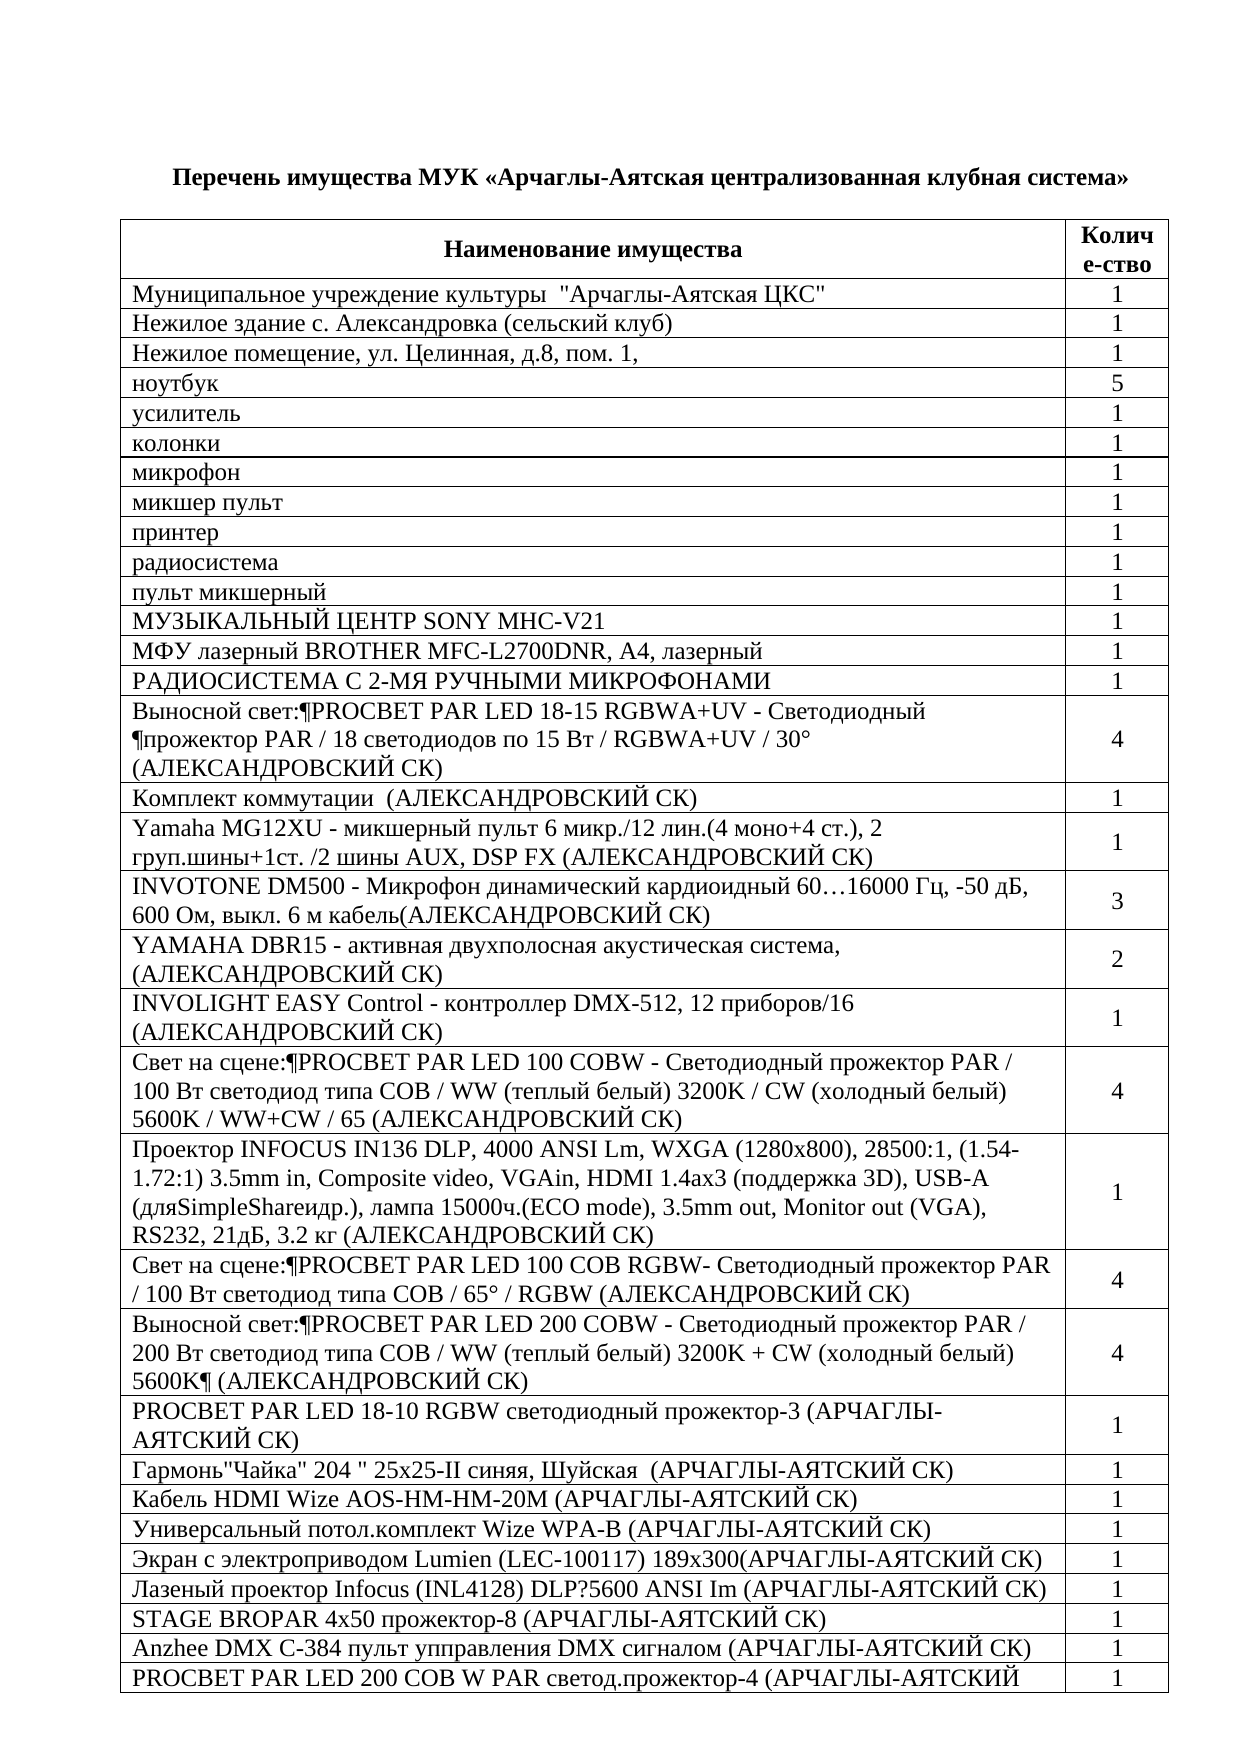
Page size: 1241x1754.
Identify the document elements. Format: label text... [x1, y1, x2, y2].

table_cell 4 [1066, 1309, 1168, 1395]
table_cell YAMAHA DBR15 - активная двухполосная акустическая система, (АЛЕКСАНДРОВСКИЙ СК) [121, 930, 1065, 987]
table_cell Гармонь"Чайка" 204 " 25х25-II синяя, Шуйская (АРЧАГЛЫ-АЯТСКИЙ СК) [121, 1455, 1065, 1483]
table_cell STAGE BROPAR 4x50 прожектор-8 (АРЧАГЛЫ-АЯТСКИЙ СК) [121, 1604, 1065, 1632]
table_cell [121, 1663, 1065, 1692]
table_cell 1 [1066, 577, 1168, 605]
table_cell 4 [1066, 1250, 1168, 1308]
table_cell Выносной свет:¶PROCBET PAR LED 18-15 RGBWA+UV - Светодиодный ¶прожектор PAR / 18 светодиодов по 15 Вт / RGBWA+UV / 30° (АЛЕКСАНДРОВСКИЙ СК) [121, 696, 1065, 782]
table_cell 4 [1066, 1047, 1168, 1133]
table_cell 1 [1066, 338, 1168, 367]
table_cell принтер [121, 517, 1065, 546]
table_cell Проектор INFOCUS IN136 DLP, 4000 ANSI Lm, WXGA (1280x800), 28500:1, (1.54-1.72:1) 3.5mm in, Composite video, VGAin, HDMI 1.4aх3 (поддержка 3D), USB-A (дляSimpleShareидр.), лампа 15000ч.(ECO mode), 3.5mm out, Monitor out (VGA), RS232, 21дБ, 3.2 кг (АЛЕКСАНДРОВСКИЙ СК) [121, 1134, 1065, 1249]
table_cell Экран с электроприводом Lumien (LEC-100117) 189x300(АРЧАГЛЫ-АЯТСКИЙ СК) [121, 1544, 1065, 1573]
table_cell 1 [1066, 1134, 1168, 1249]
table_cell Свет на сцене:¶PROCBET PAR LED 100 COB RGBW- Светодиодный прожектор PAR / 100 Вт светодиод типа COB / 65° / RGBW (АЛЕКСАНДРОВСКИЙ СК) [121, 1250, 1065, 1308]
table_cell 5 [1066, 368, 1168, 397]
table_cell 4 [1066, 696, 1168, 782]
table_cell 1 [1066, 783, 1168, 812]
table_cell Универсальный потол.комплект Wize WPA-B (АРЧАГЛЫ-АЯТСКИЙ СК) [121, 1514, 1065, 1543]
table_cell 1 [1066, 1514, 1168, 1543]
table_cell микрофон [121, 458, 1065, 486]
table_cell 1 [1066, 1485, 1168, 1513]
table_cell Anzhee DMX C-384 пульт упправления DMX сигналом (АРЧАГЛЫ-АЯТСКИЙ СК) [121, 1634, 1065, 1662]
table_cell 1 [1066, 989, 1168, 1046]
table_header Наименование имущества [121, 220, 1065, 278]
table_cell микшер пульт [121, 487, 1065, 516]
table_cell колонки [121, 428, 1065, 456]
table_cell 1 [1066, 517, 1168, 546]
table_cell 1 [1066, 636, 1168, 665]
table_cell 1 [1066, 1604, 1168, 1632]
table_cell Нежилое здание с. Александровка (сельский клуб) [121, 309, 1065, 337]
table_cell 1 [1066, 1544, 1168, 1573]
table_cell 1 [1066, 1396, 1168, 1454]
table_cell 1 [1066, 1574, 1168, 1603]
text Перечень имущества МУК «Арчаглы-Аятская централизованная клубная система» [150, 162, 1152, 190]
table_cell Свет на сцене:¶PROCBET PAR LED 100 COBW - Светодиодный прожектор PAR / 100 Вт светодиод типа COB / WW (теплый белый) 3200K / CW (холодный белый) 5600K / WW+CW / 65 (АЛЕКСАНДРОВСКИЙ СК) [121, 1047, 1065, 1133]
table_cell Кабель HDMI Wize AOS-HM-HM-20M (АРЧАГЛЫ-АЯТСКИЙ СК) [121, 1485, 1065, 1513]
table_cell РАДИОСИСТЕМА С 2-МЯ РУЧНЫМИ МИКРОФОНАМИ [121, 666, 1065, 695]
table_cell Нежилое помещение, ул. Целинная, д.8, пом. 1, [121, 338, 1065, 367]
table_cell INVOLIGHT EASY Control - контроллер DMX-512, 12 приборов/16 (АЛЕКСАНДРОВСКИЙ СК) [121, 989, 1065, 1046]
table_cell МФУ лазерный BROTHER MFC-L2700DNR, A4, лазерный [121, 636, 1065, 665]
table_cell 1 [1066, 1634, 1168, 1662]
table_header Количе-ство [1066, 220, 1168, 278]
table_cell 1 [1066, 458, 1168, 486]
table_cell 1 [1066, 1663, 1168, 1692]
table_cell 2 [1066, 930, 1168, 987]
table_cell PROСВЕТ PAR LED 18-10 RGBW светодиодный прожектор-3 (АРЧАГЛЫ-АЯТСКИЙ СК) [121, 1396, 1065, 1454]
table_cell 3 [1066, 871, 1168, 929]
table_cell ноутбук [121, 368, 1065, 397]
table_cell Выносной свет:¶PROCBET PAR LED 200 COBW - Светодиодный прожектор PAR / 200 Вт светодиод типа COB / WW (теплый белый) 3200K + CW (холодный белый) 5600K¶ (АЛЕКСАНДРОВСКИЙ СК) [121, 1309, 1065, 1395]
table_cell 1 [1066, 428, 1168, 456]
table_cell Муниципальное учреждение культуры "Арчаглы-Аятская ЦКС" [121, 279, 1065, 307]
table_cell 1 [1066, 279, 1168, 307]
table_cell 1 [1066, 606, 1168, 635]
table_cell 1 [1066, 487, 1168, 516]
table_cell пульт микшерный [121, 577, 1065, 605]
table_cell 1 [1066, 1455, 1168, 1483]
table_cell МУЗЫКАЛЬНЫЙ ЦЕНТР SONY MHC-V21 [121, 606, 1065, 635]
table_cell INVOTONE DM500 - Микрофон динамический кардиоидный 60…16000 Гц, -50 дБ, 600 Ом, выкл. 6 м кабель(АЛЕКСАНДРОВСКИЙ СК) [121, 871, 1065, 929]
table_cell 1 [1066, 666, 1168, 695]
table_cell Комплект коммутации (АЛЕКСАНДРОВСКИЙ СК) [121, 783, 1065, 812]
table_cell 1 [1066, 309, 1168, 337]
table_cell Лазеный проектор Infocus (INL4128) DLP?5600 ANSI Im (АРЧАГЛЫ-АЯТСКИЙ СК) [121, 1574, 1065, 1603]
table_cell Yamaha MG12XU - микшерный пульт 6 микр./12 лин.(4 моно+4 ст.), 2 груп.шины+1ст. /2 шины AUX, DSP FX (АЛЕКСАНДРОВСКИЙ СК) [121, 813, 1065, 870]
table_cell радиосистема [121, 547, 1065, 576]
table_cell усилитель [121, 398, 1065, 427]
table_cell 1 [1066, 547, 1168, 576]
table_cell 1 [1066, 398, 1168, 427]
table_cell 1 [1066, 813, 1168, 870]
